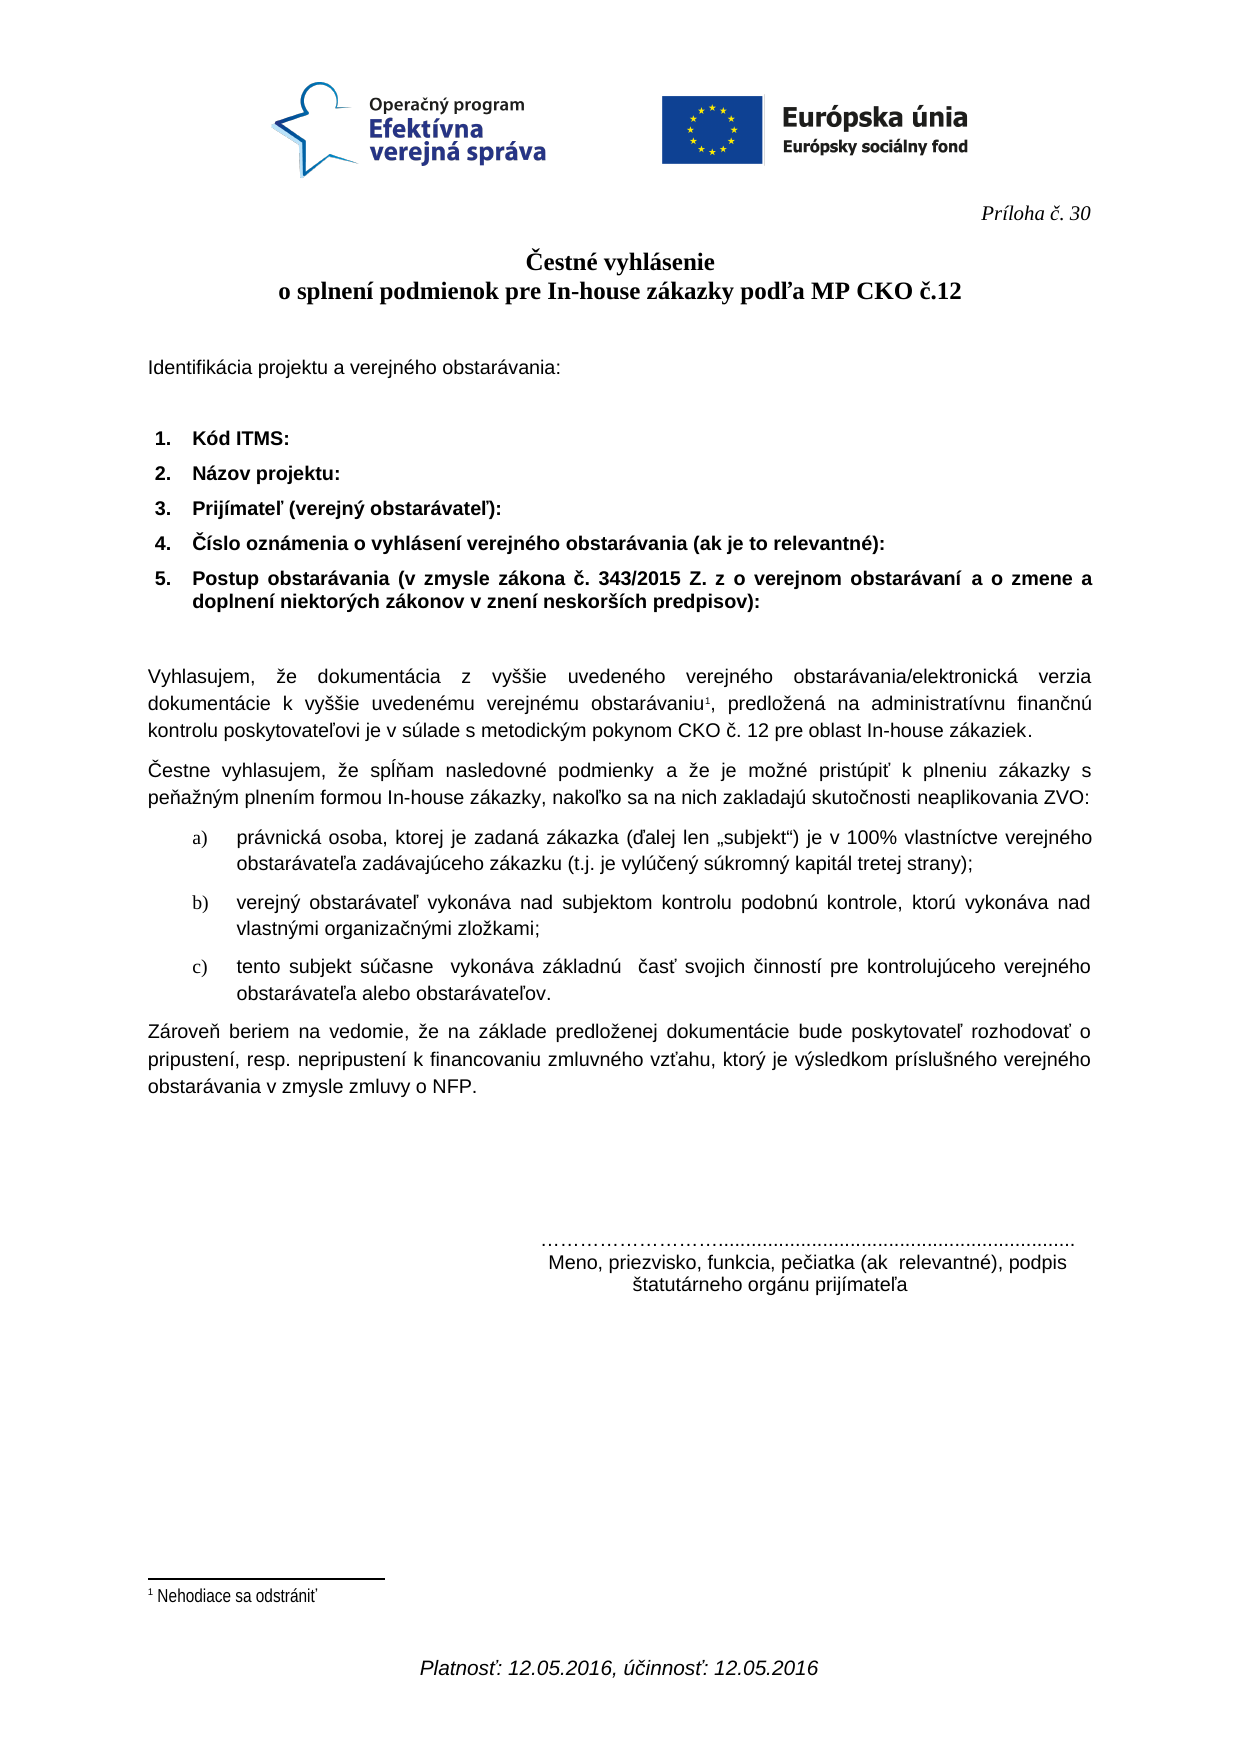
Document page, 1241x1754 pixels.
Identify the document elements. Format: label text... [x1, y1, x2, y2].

text Príloha č. 30 [148, 200, 1092, 224]
list verejný obstarávateľ vykonáva nad subjektom kontrolu podobnú kontrole, ktorú vykonáva nad vlastnými organizačnými zložkami; [192, 891, 1092, 939]
list Kód ITMS: [154, 426, 1092, 449]
text Zároveň beriem na vedomie, že na základe predloženej dokumentácie bude poskytovateľ rozhodovať o pripustení, resp. nepripustení k financovaniu zmluvného vzťahu, ktorý je výsledkom príslušného verejného obstarávania v zmysle zmluvy o NFP. [148, 1020, 1092, 1097]
list Názov projektu: [154, 462, 1092, 484]
picture [246, 73, 994, 201]
text Identifikácia projektu a verejného obstarávania: [148, 356, 1092, 379]
text ………………………................................................................. [448, 1228, 1092, 1251]
list Postup obstarávania (v zmysle zákona č. 343/2015 Z. z o verejnom obstarávaní a o zmene a doplnení niektorých zákonov v znení neskorších predpisov): [154, 567, 1092, 613]
list tento subjekt súčasne vykonáva základnú časť svojich činností pre kontrolujúceho verejného obstarávateľa alebo obstarávateľov. [192, 955, 1092, 1004]
list Prijímateľ (verejný obstarávateľ): [154, 497, 1092, 519]
list Číslo oznámenia o vyhlásení verejného obstarávania (ak je to relevantné): [154, 532, 1092, 555]
list právnická osoba, ktorej je zadaná zákazka (ďalej len „subjekt“) je v 100% vlastníctve verejného obstarávateľa zadávajúceho zákazku (t.j. je vylúčený súkromný kapitál tretej strany); [192, 826, 1092, 875]
text Vyhlasujem, že dokumentácia z vyššie uvedeného verejného obstarávania/elektronická verzia dokumentácie k vyššie uvedenému verejnému obstarávaniu, predložená na administratívnu finančnú kontrolu poskytovateľovi je v súlade s metodickým pokynom CKO č. 12 pre oblast In-house zákaziek. [148, 665, 1092, 742]
text Meno, priezvisko, funkcia, pečiatka (ak relevantné), podpis štatutárneho orgánu prijímateľa [448, 1251, 1092, 1296]
title Čestné vyhlásenie [148, 247, 1092, 276]
text Čestne vyhlasujem, že spĺňam nasledovné podmienky a že je možné pristúpiť k plneniu zákazky s peňažným plnením formou In-house zákazky, nakoľko sa na nich zakladajú skutočnosti neaplikovania ZVO: [148, 759, 1092, 809]
title o splnení podmienok pre In-house zákazky podľa MP CKO č.12 [148, 276, 1092, 305]
